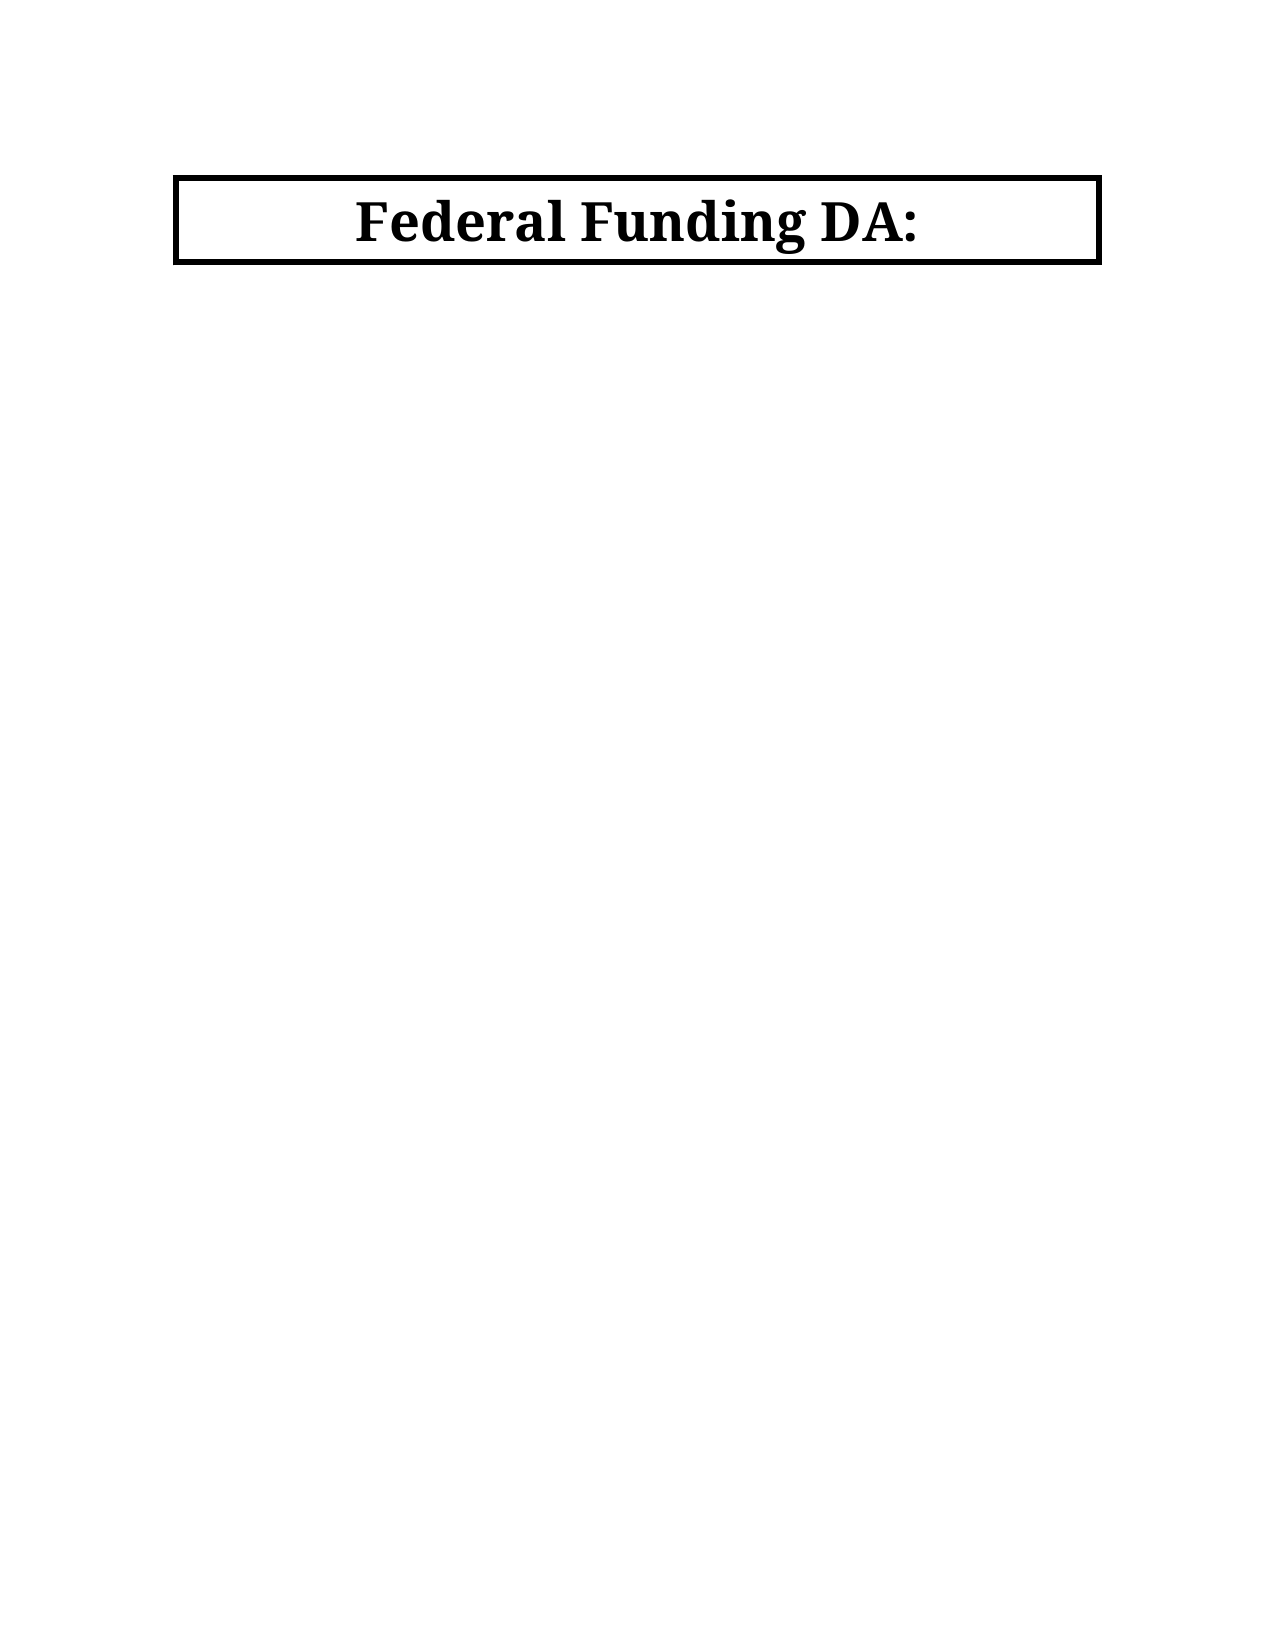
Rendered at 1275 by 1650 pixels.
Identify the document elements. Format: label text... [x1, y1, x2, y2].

subtitle Federal Funding DA: [179, 181, 1096, 259]
